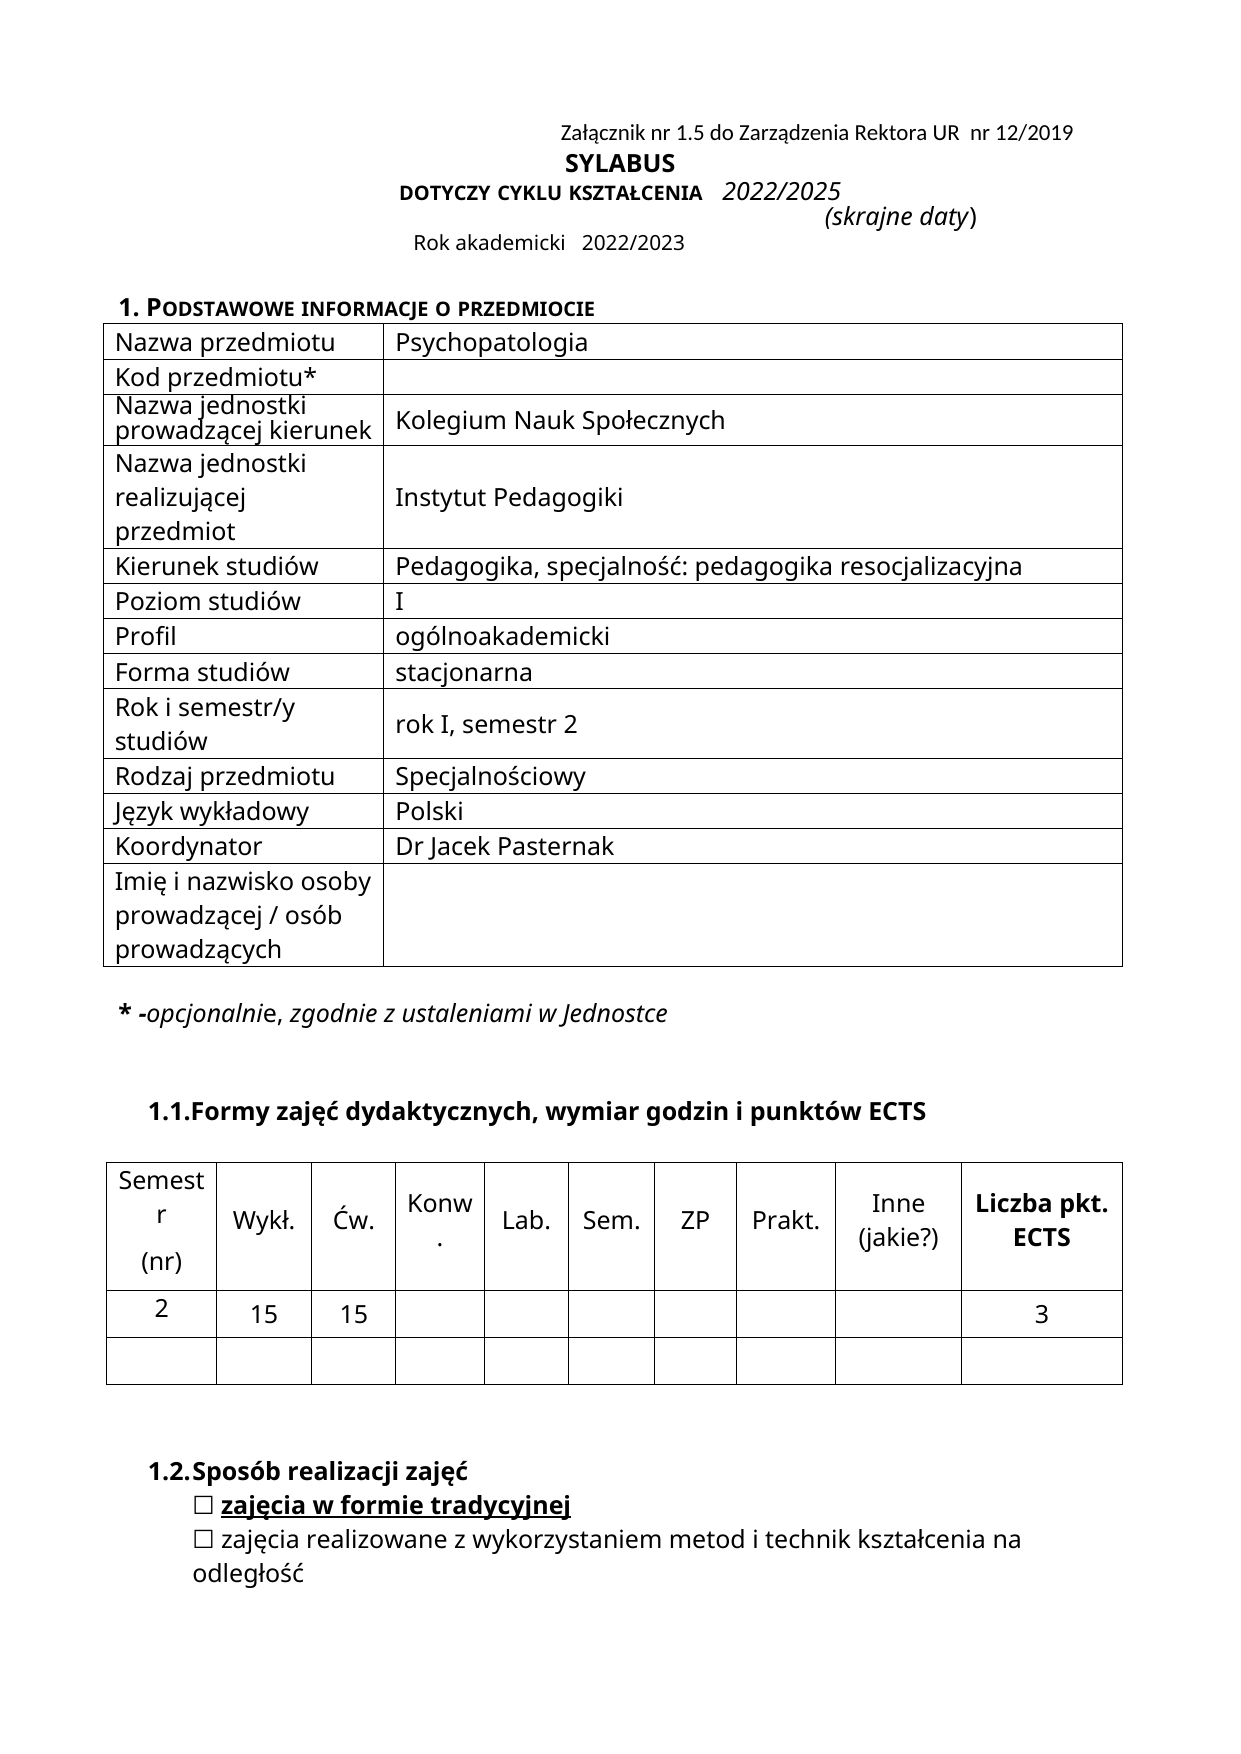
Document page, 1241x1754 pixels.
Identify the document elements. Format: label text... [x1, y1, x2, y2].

table_cell Nazwa jednostki realizującej przedmiot [104, 446, 383, 548]
table_header Nazwa przedmiotu [104, 324, 383, 358]
table_cell Forma studiów [104, 654, 383, 688]
table_cell ogólnoakademicki [384, 619, 1122, 653]
table_header Prakt. [737, 1163, 835, 1290]
table_header Psychopatologia [384, 324, 1122, 358]
text (skrajne daty) [118, 205, 1122, 230]
table_cell [107, 1338, 216, 1384]
table_cell 15 [312, 1291, 395, 1337]
text SYLABUS [118, 146, 1122, 180]
table_cell [737, 1291, 835, 1337]
table_cell Specjalnościowy [384, 759, 1122, 792]
text dotyczy cyklu kształcenia 2022/2025 [118, 180, 1122, 205]
text Rok akademicki 2022/2023 [118, 230, 1122, 255]
table_cell [396, 1291, 484, 1337]
table_cell [569, 1338, 654, 1384]
table_header Semestr (nr) [107, 1163, 216, 1290]
table_cell [485, 1338, 568, 1384]
text ☐ zajęcia realizowane z wykorzystaniem metod i technik kształcenia na odległość [192, 1521, 1122, 1589]
table_cell Rodzaj przedmiotu [104, 759, 383, 792]
text 1. Podstawowe informacje o przedmiocie [118, 289, 1122, 323]
table_cell Kod przedmiotu* [104, 360, 383, 393]
table_header Liczba pkt. ECTS [962, 1163, 1122, 1290]
table_cell Polski [384, 794, 1122, 828]
table_cell [485, 1291, 568, 1337]
text * -opcjonalnie, zgodnie z ustaleniami w Jednostce [118, 996, 1122, 1030]
text ☐ zajęcia w formie tradycyjnej [192, 1487, 1122, 1521]
table_cell Rok i semestr/y studiów [104, 689, 383, 757]
table_cell Koordynator [104, 829, 383, 863]
table_cell [384, 864, 1122, 966]
table_cell rok I, semestr 2 [384, 689, 1122, 757]
table_cell Profil [104, 619, 383, 653]
text 1.2. Sposób realizacji zajęć [148, 1453, 1122, 1487]
table_header Inne (jakie?) [836, 1163, 961, 1290]
table_cell [962, 1338, 1122, 1384]
table_cell Dr Jacek Pasternak [384, 829, 1122, 863]
table_cell [836, 1291, 961, 1337]
table_cell [836, 1338, 961, 1384]
table_header Lab. [485, 1163, 568, 1290]
table_cell 3 [962, 1291, 1122, 1337]
table_cell Kierunek studiów [104, 549, 383, 583]
table_header Ćw. [312, 1163, 395, 1290]
table_cell [737, 1338, 835, 1384]
table_cell [655, 1338, 736, 1384]
table_cell Instytut Pedagogiki [384, 446, 1122, 548]
table_cell Nazwa jednostki prowadzącej kierunek [104, 395, 383, 444]
table_header Sem. [569, 1163, 654, 1290]
table_cell [396, 1338, 484, 1384]
table_cell [384, 360, 1122, 393]
table_cell 2 [107, 1291, 216, 1337]
table_cell [569, 1291, 654, 1337]
table_header ZP [655, 1163, 736, 1290]
table_cell [217, 1338, 311, 1384]
table_cell Pedagogika, specjalność: pedagogika resocjalizacyjna [384, 549, 1122, 583]
text Załącznik nr 1.5 do Zarządzenia Rektora UR nr 12/2019 [118, 118, 1122, 146]
table_cell Kolegium Nauk Społecznych [384, 395, 1122, 444]
table_cell [312, 1338, 395, 1384]
table_header Wykł. [217, 1163, 311, 1290]
table_cell [655, 1291, 736, 1337]
table_header Konw. [396, 1163, 484, 1290]
table_cell stacjonarna [384, 654, 1122, 688]
table_cell Język wykładowy [104, 794, 383, 828]
table_cell Imię i nazwisko osoby prowadzącej / osób prowadzących [104, 864, 383, 966]
table_cell I [384, 584, 1122, 618]
text 1.1.Formy zajęć dydaktycznych, wymiar godzin i punktów ECTS [148, 1093, 1122, 1127]
table_cell Poziom studiów [104, 584, 383, 618]
table_cell 15 [217, 1291, 311, 1337]
